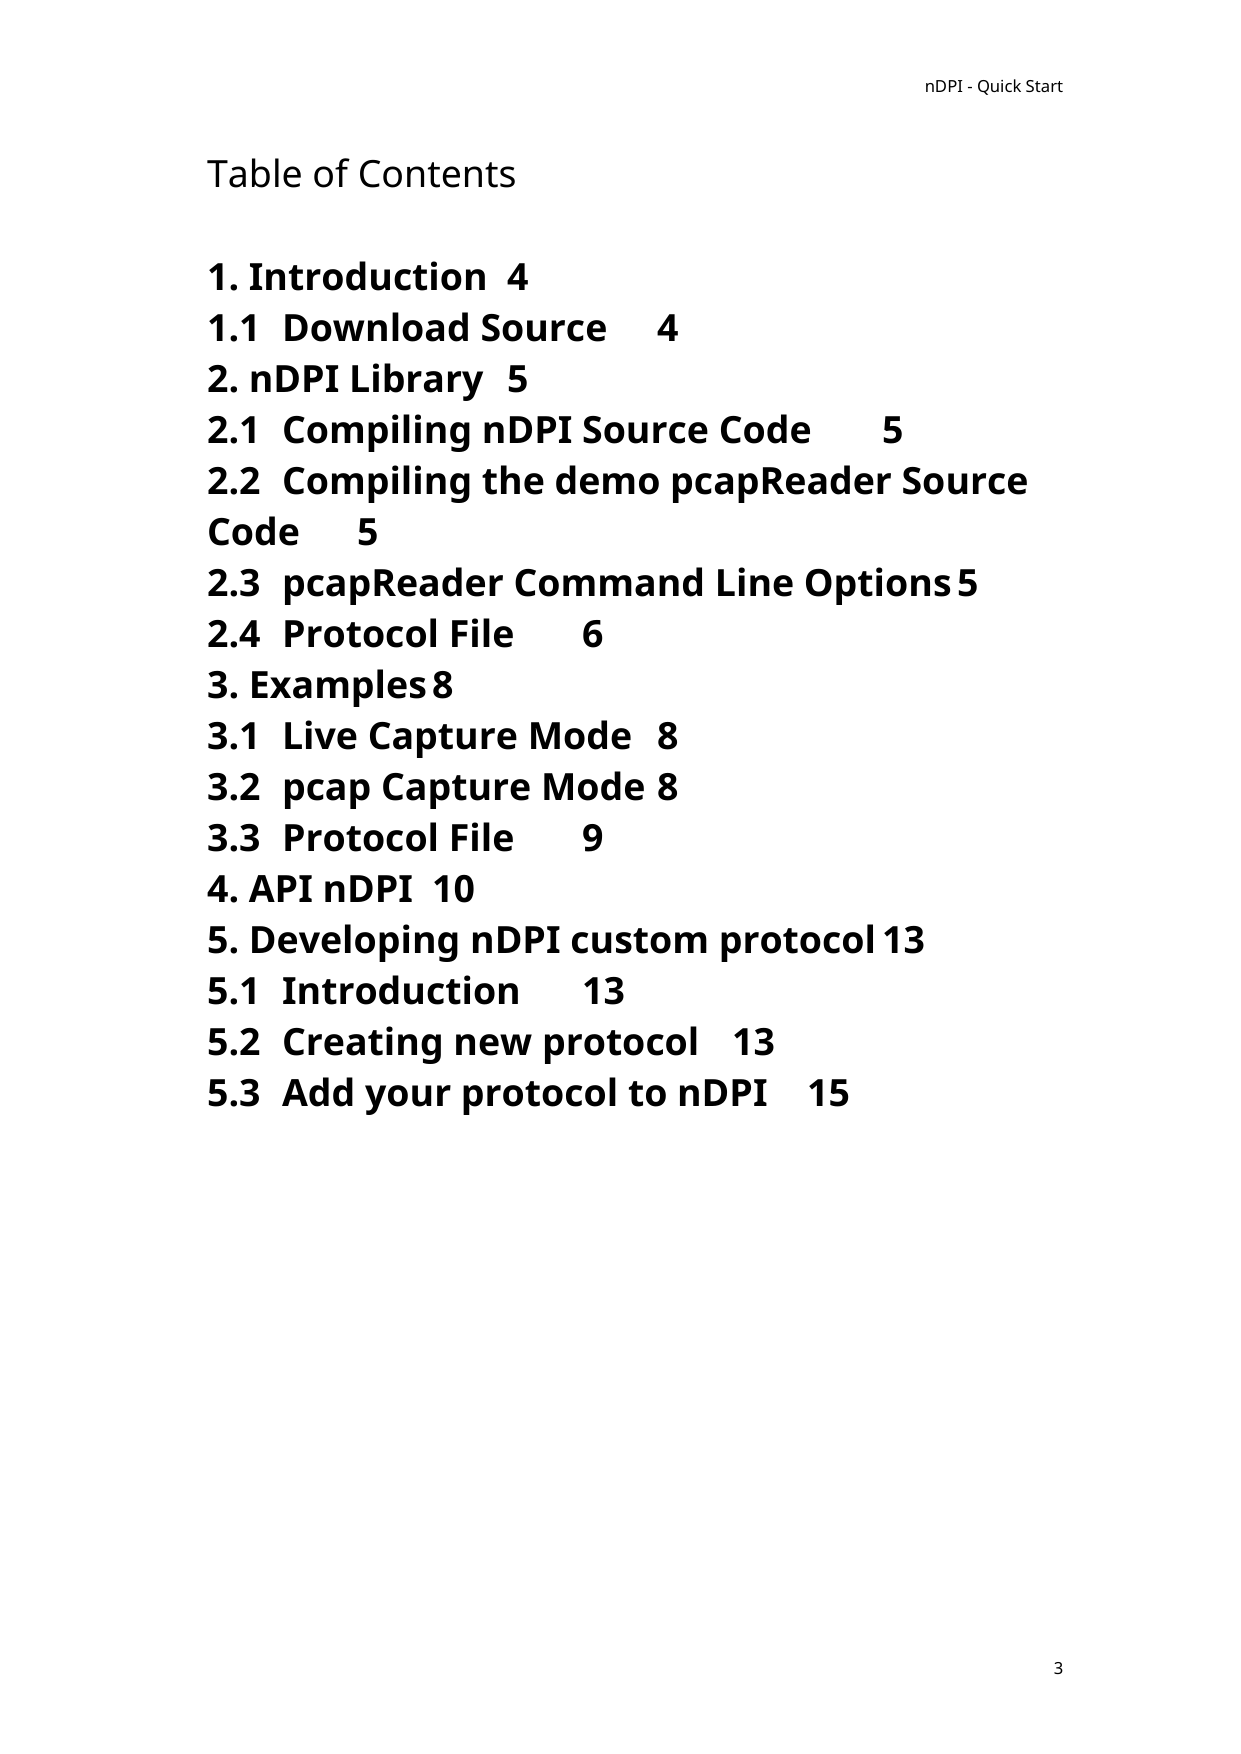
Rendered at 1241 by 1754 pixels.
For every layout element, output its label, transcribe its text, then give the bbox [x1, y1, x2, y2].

text 2. nDPI Library 5 [207, 352, 1063, 403]
text 2.2 Compiling the demo pcapReader Source Code 5 [207, 454, 1063, 556]
text 5.3 Add your protocol to nDPI 15 [207, 1066, 1063, 1117]
text 2.4 Protocol File 6 [207, 607, 1063, 658]
text 5.1 Introduction 13 [207, 964, 1063, 1015]
text Table of Contents [207, 148, 1063, 199]
text 2.1 Compiling nDPI Source Code 5 [207, 403, 1063, 454]
text 2.3 pcapReader Command Line Options 5 [207, 556, 1063, 607]
text 1.1 Download Source 4 [207, 301, 1063, 352]
text 3.1 Live Capture Mode 8 [207, 709, 1063, 760]
text 3.3 Protocol File 9 [207, 811, 1063, 862]
text 5. Developing nDPI custom protocol 13 [207, 913, 1063, 964]
text 3. Examples 8 [207, 658, 1063, 709]
text 1. Introduction 4 [207, 250, 1063, 301]
text 5.2 Creating new protocol 13 [207, 1015, 1063, 1066]
text 3.2 pcap Capture Mode 8 [207, 760, 1063, 811]
text 4. API nDPI 10 [207, 862, 1063, 913]
